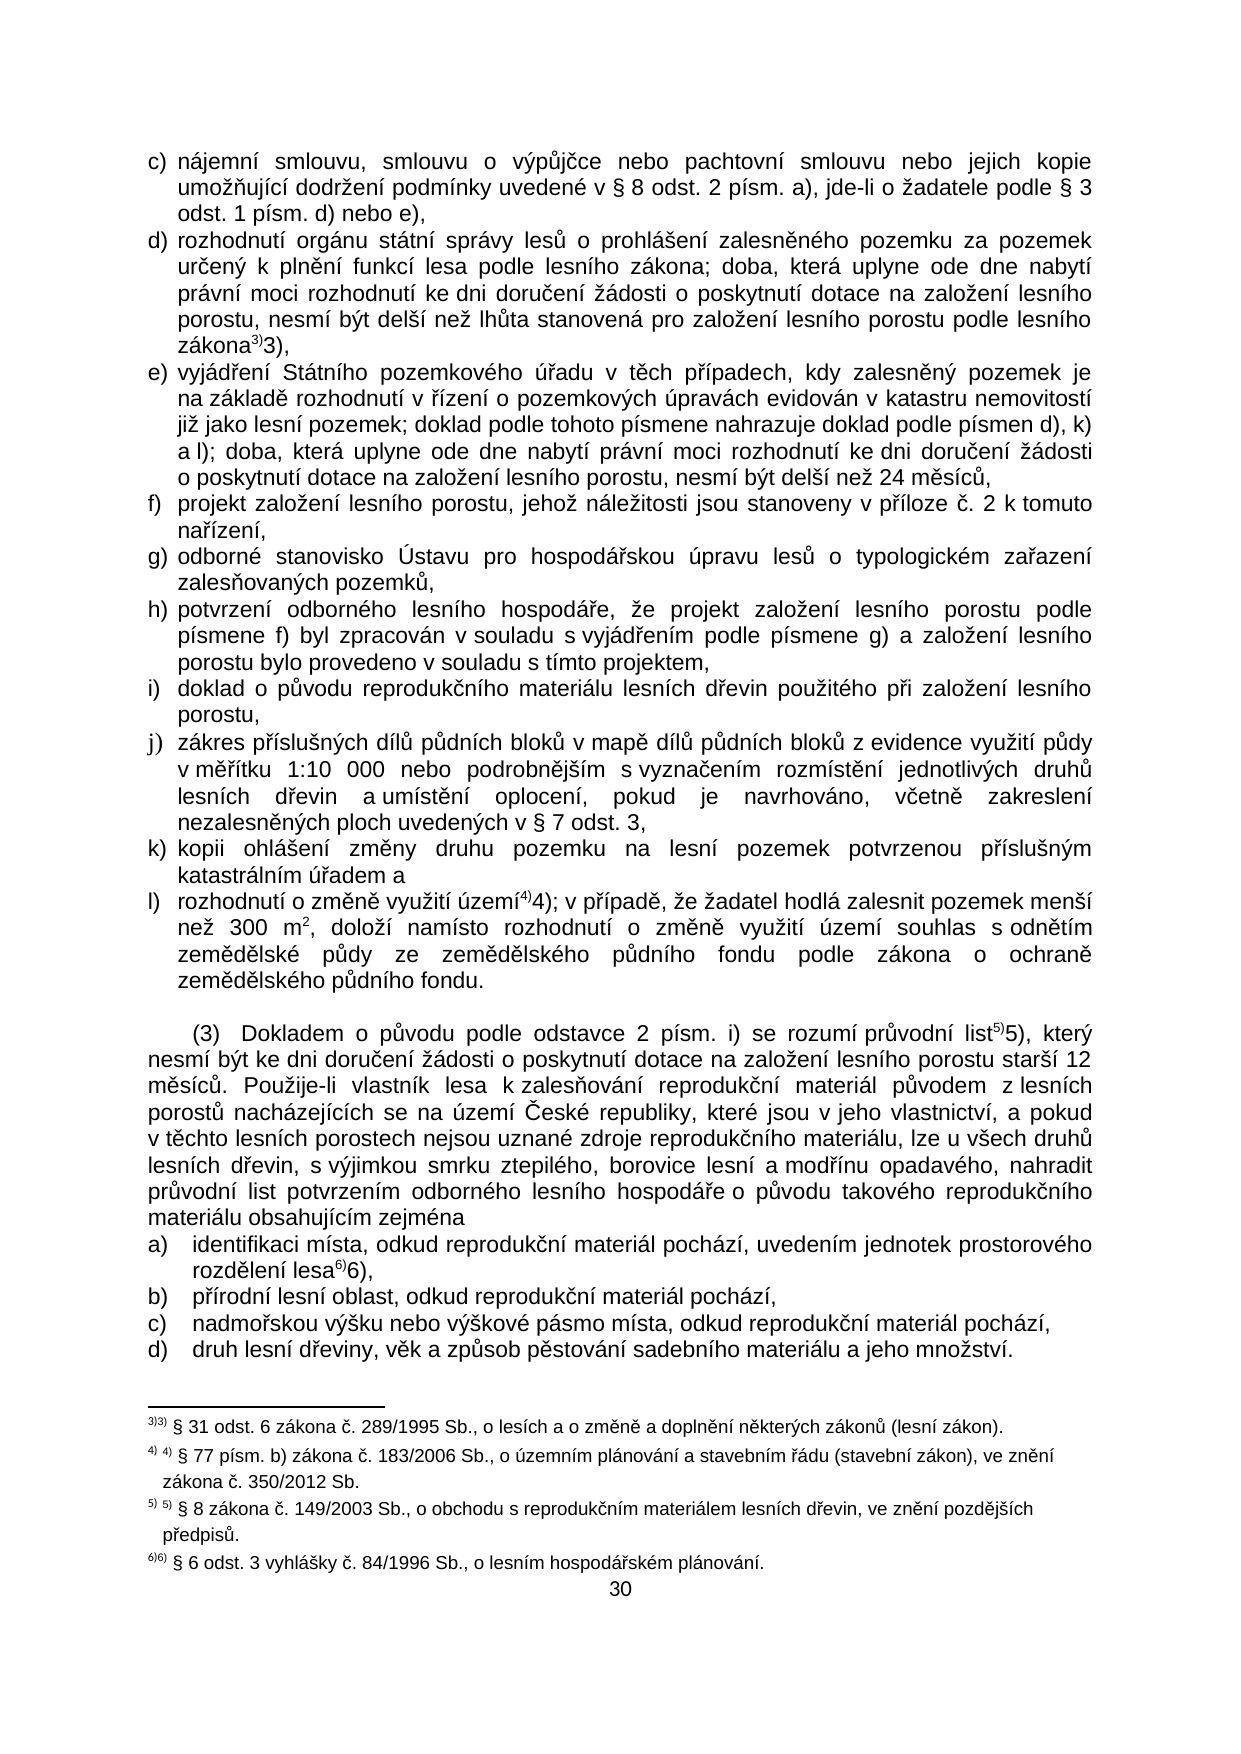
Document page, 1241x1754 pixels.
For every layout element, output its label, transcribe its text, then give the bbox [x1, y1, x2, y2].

text a) identifikaci místa, odkud reprodukční materiál pochází, uvedením jednotek prostorového rozdělení lesa6), [148, 1231, 1092, 1283]
list rozhodnutí o změně využití území4); v případě, že žadatel hodlá zalesnit pozemek menší než 300 m2, doloží namísto rozhodnutí o změně využití území souhlas s odnětím zemědělské půdy ze zemědělského půdního fondu podle zákona o ochraně zemědělského půdního fondu. [148, 888, 1092, 993]
list doklad o původu reprodukčního materiálu lesních dřevin použitého při založení lesního porostu, [148, 675, 1092, 727]
list vyjádření Státního pozemkového úřadu v těch případech, kdy zalesněný pozemek je na základě rozhodnutí v řízení o pozemkových úpravách evidován v katastru nemovitostí již jako lesní pozemek; doklad podle tohoto písmene nahrazuje doklad podle písmen d), k) a l); doba, která uplyne ode dne nabytí právní moci rozhodnutí ke dni doručení žádosti o poskytnutí dotace na založení lesního porostu, nesmí být delší než 24 měsíců, [148, 358, 1092, 490]
list kopii ohlášení změny druhu pozemku na lesní pozemek potvrzenou příslušným katastrálním úřadem a [148, 835, 1092, 888]
text c) nadmořskou výšku nebo výškové pásmo místa, odkud reprodukční materiál pochází, [148, 1310, 1092, 1336]
text b) přírodní lesní oblast, odkud reprodukční materiál pochází, [148, 1283, 1092, 1310]
list projekt založení lesního porostu, jehož náležitosti jsou stanoveny v příloze č. 2 k tomuto nařízení, [148, 490, 1092, 543]
text d) druh lesní dřeviny, věk a způsob pěstování sadebního materiálu a jeho množství. [148, 1336, 1092, 1362]
list zákres příslušných dílů půdních bloků v mapě dílů půdních bloků z evidence využití půdy v měřítku 1:10 000 nebo podrobnějším s vyznačením rozmístění jednotlivých druhů lesních dřevin a umístění oplocení, pokud je navrhováno, včetně zakreslení nezalesněných ploch uvedených v § 7 odst. 3, [148, 727, 1092, 835]
list rozhodnutí orgánu státní správy lesů o prohlášení zalesněného pozemku za pozemek určený k plnění funkcí lesa podle lesního zákona; doba, která uplyne ode dne nabytí právní moci rozhodnutí ke dni doručení žádosti o poskytnutí dotace na založení lesního porostu, nesmí být delší než lhůta stanovená pro založení lesního porostu podle lesního zákona3), [148, 227, 1092, 358]
list Dokladem o původu podle odstavce 2 písm. i) se rozumí průvodní list5), který nesmí být ke dni doručení žádosti o poskytnutí dotace na založení lesního porostu starší 12 měsíců. Použije-li vlastník lesa k zalesňování reprodukční materiál původem z lesních porostů nacházejících se na území České republiky, které jsou v jeho vlastnictví, a pokud v těchto lesních porostech nejsou uznané zdroje reprodukčního materiálu, lze u všech druhů lesních dřevin, s výjimkou smrku ztepilého, borovice lesní a modřínu opadavého, nahradit průvodní list potvrzením odborného lesního hospodáře o původu takového reprodukčního materiálu obsahujícím zejména [148, 1020, 1092, 1231]
list odborné stanovisko Ústavu pro hospodářskou úpravu lesů o typologickém zařazení zalesňovaných pozemků, [148, 543, 1092, 596]
list potvrzení odborného lesního hospodáře, že projekt založení lesního porostu podle písmene f) byl zpracován v souladu s vyjádřením podle písmene g) a založení lesního porostu bylo provedeno v souladu s tímto projektem, [148, 596, 1092, 675]
list nájemní smlouvu, smlouvu o výpůjčce nebo pachtovní smlouvu nebo jejich kopie umožňující dodržení podmínky uvedené v § 8 odst. 2 písm. a), jde-li o žadatele podle § 3 odst. 1 písm. d) nebo e), [148, 148, 1092, 227]
